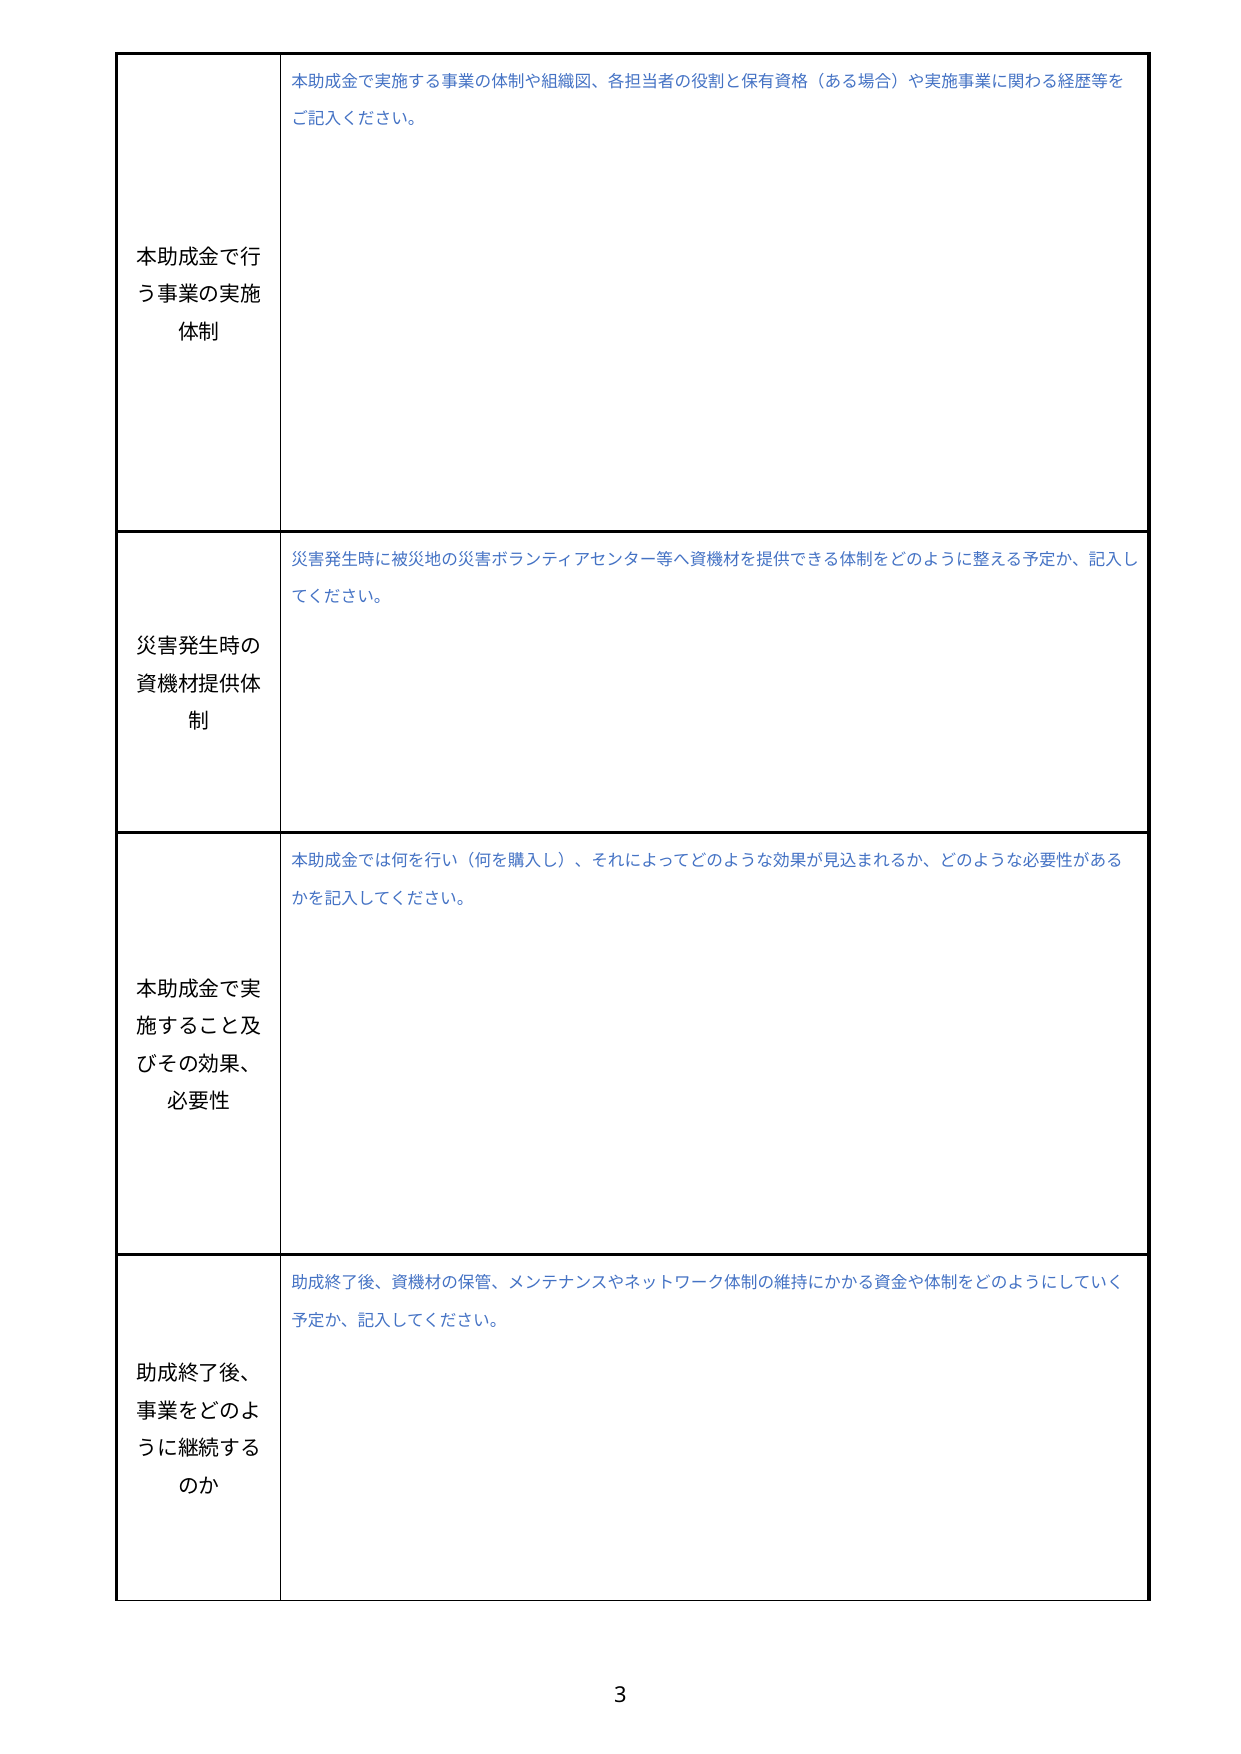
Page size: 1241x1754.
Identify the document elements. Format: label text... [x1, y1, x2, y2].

table_cell 本助成金で実施する事業の体制や組織図、各担当者の役割と保有資格（ある場合）や実施事業に関わる経歴等をご記入ください。 [281, 55, 1147, 530]
table_cell 災害発生時の資機材提供体制 [118, 533, 280, 831]
table_cell 助成終了後、資機材の保管、メンテナンスやネットワーク体制の維持にかかる資金や体制をどのようにしていく予定か、記入してください。 [281, 1256, 1147, 1600]
table_cell 本助成金で行う事業の実施体制 [118, 55, 280, 530]
table_cell 助成終了後、事業をどのように継続するのか [118, 1256, 280, 1600]
table_cell 本助成金では何を行い（何を購入し）、それによってどのような効果が見込まれるか、どのような必要性があるかを記入してください。 [281, 834, 1147, 1253]
table_cell 本助成金で実施すること及びその効果、必要性 [118, 834, 280, 1253]
table_cell 災害発生時に被災地の災害ボランティアセンター等へ資機材を提供できる体制をどのように整える予定か、記入してください。 [281, 533, 1147, 831]
